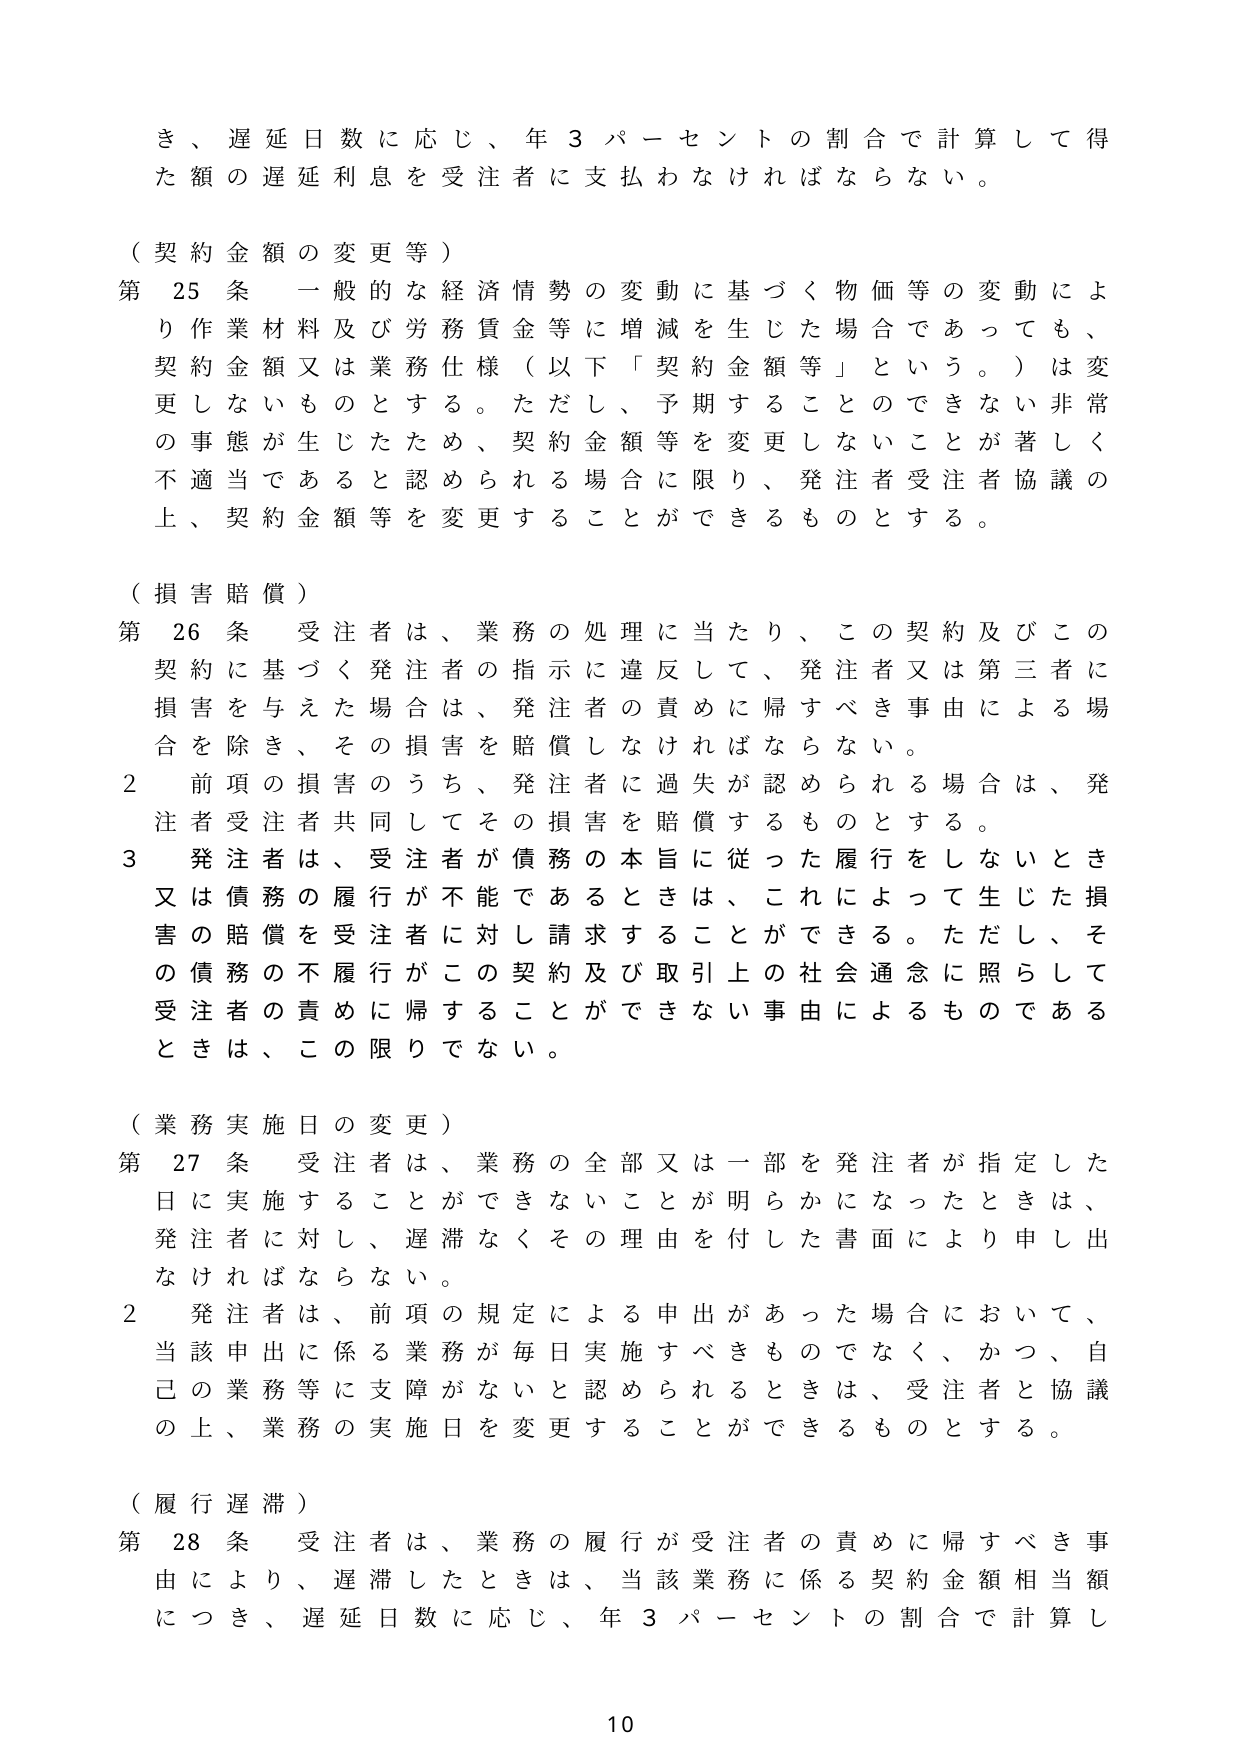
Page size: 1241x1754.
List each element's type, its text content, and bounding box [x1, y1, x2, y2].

text ２ 前項の損害のうち、発注者に過失が認められる場合は、発注者受注者共同してその損害を賠償するものとする。 [118, 763, 1122, 839]
text ３ 発注者は、受注者が債務の本旨に従った履行をしないとき又は債務の履行が不能であるときは、これによって生じた損害の賠償を受注者に対し請求することができる。ただし、その債務の不履行がこの契約及び取引上の社会通念に照らして受注者の責めに帰することができない事由によるものであるときは、この限りでない。 [118, 839, 1122, 1067]
text （契約金額の変更等） [118, 232, 1122, 270]
text 第26条 受注者は、業務の処理に当たり、この契約及びこの契約に基づく発注者の指示に違反して、発注者又は第三者に損害を与えた場合は、発注者の責めに帰すべき事由による場合を除き、その損害を賠償しなければならない。 [118, 612, 1122, 763]
text ２ 発注者は、前項の規定による申出があった場合において、当該申出に係る業務が毎日実施すべきものでなく、かつ、自己の業務等に支障がないと認められるときは、受注者と協議の上、業務の実施日を変更することができるものとする。 [118, 1294, 1122, 1446]
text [118, 1522, 1122, 1635]
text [118, 119, 1122, 194]
text 第25条 一般的な経済情勢の変動に基づく物価等の変動により作業材料及び労務賃金等に増減を生じた場合であっても、契約金額又は業務仕様（以下「契約金額等」という。）は変更しないものとする。ただし、予期することのできない非常の事態が生じたため、契約金額等を変更しないことが著しく不適当であると認められる場合に限り、発注者受注者協議の上、契約金額等を変更することができるものとする。 [118, 270, 1122, 536]
text 第27条 受注者は、業務の全部又は一部を発注者が指定した日に実施することができないことが明らかになったときは、発注者に対し、遅滞なくその理由を付した書面により申し出なければならない。 [118, 1142, 1122, 1294]
text （損害賠償） [118, 574, 1122, 612]
text （履行遅滞） [118, 1484, 1122, 1522]
text （業務実施日の変更） [118, 1104, 1122, 1142]
